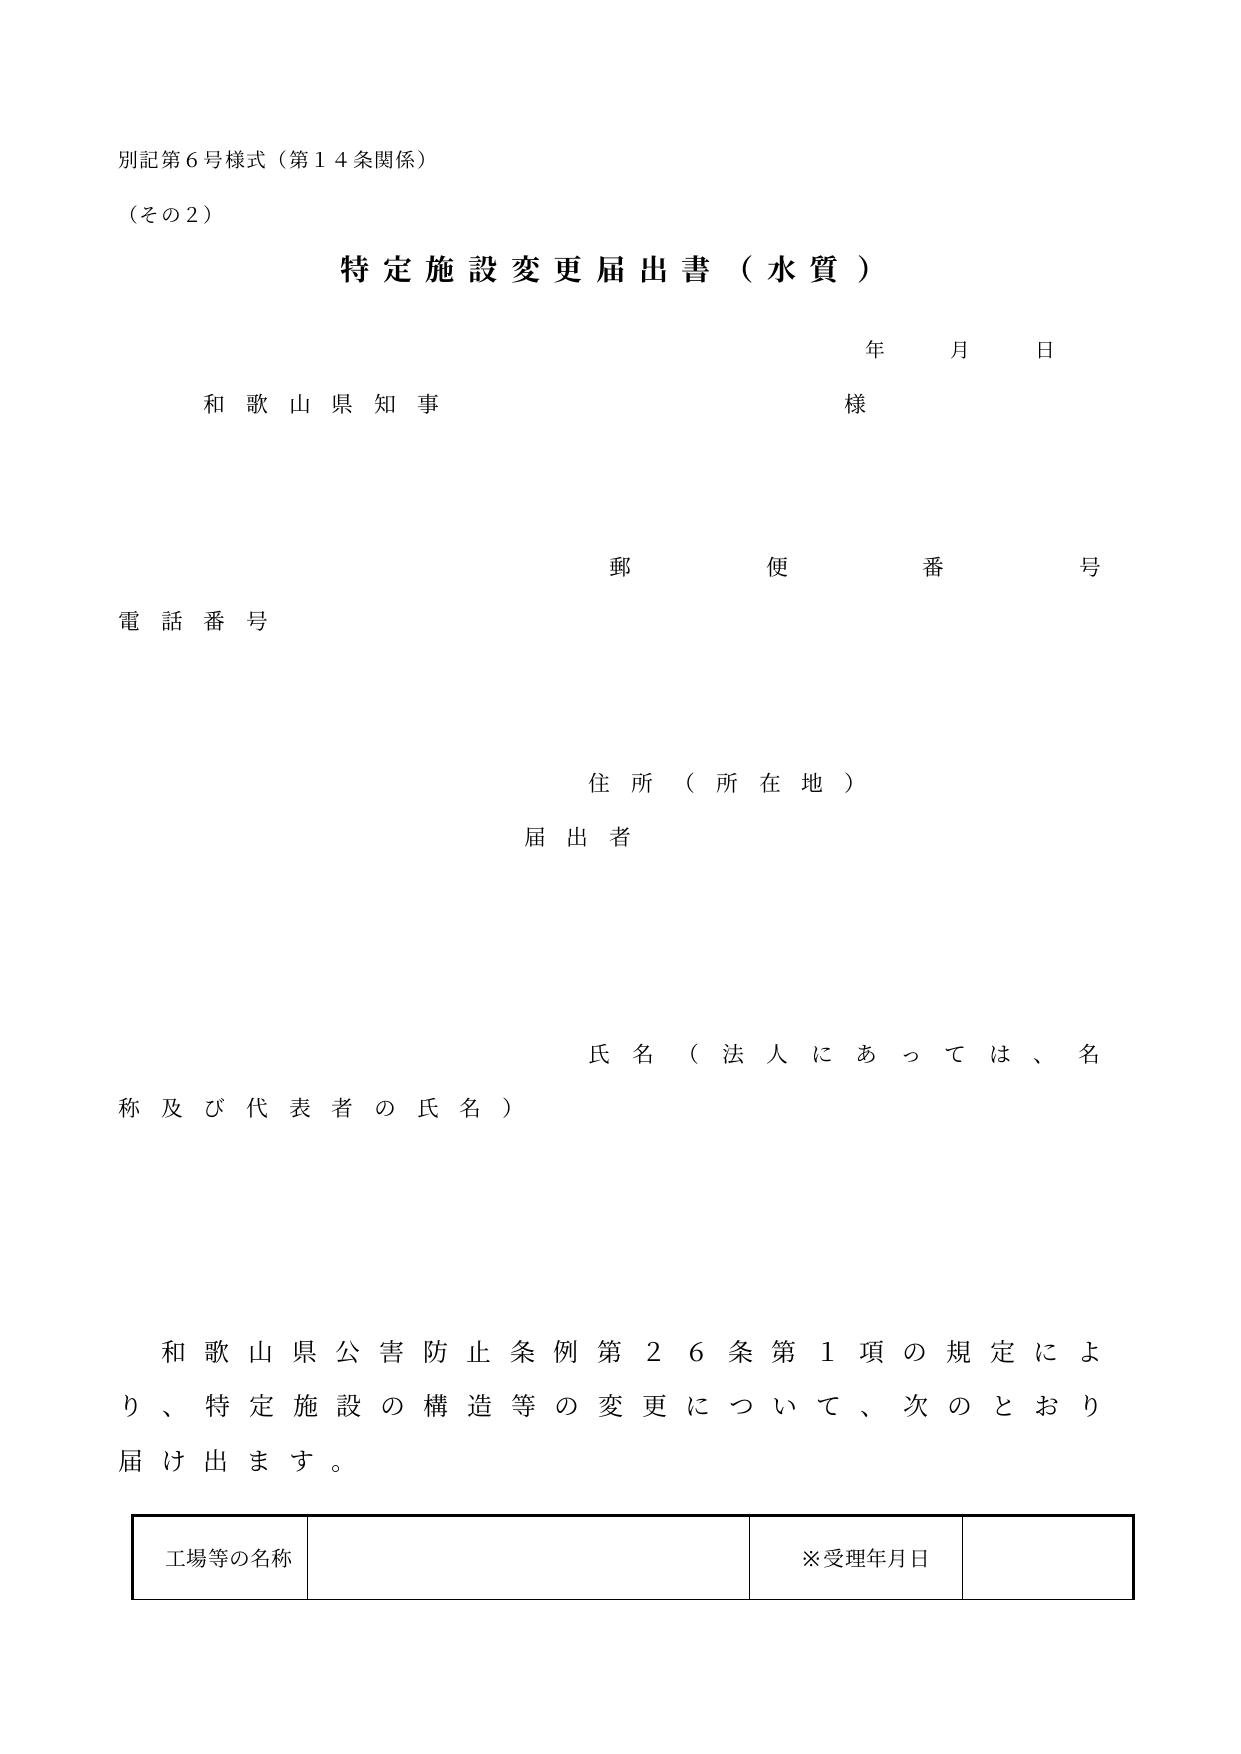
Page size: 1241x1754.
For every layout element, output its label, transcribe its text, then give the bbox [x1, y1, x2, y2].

text 和歌山県知事 様 [118, 376, 1122, 430]
table_header 工場等の名称 [134, 1517, 307, 1599]
table_header [308, 1517, 749, 1599]
text 年 月 日 [118, 322, 1122, 376]
text 氏名（法人にあっては、名称及び代表者の氏名） [118, 1026, 1122, 1134]
text 別記第６号様式（第１４条関係） [118, 132, 1122, 186]
table_header ※受理年月日 [750, 1517, 962, 1599]
text 特定施設変更届出書（水質） [118, 241, 1122, 295]
text 届出者 [118, 809, 1122, 863]
text （その２） [118, 186, 1122, 241]
text 郵便番号 電話番号 [118, 538, 1122, 647]
text 和歌山県公害防止条例第２６条第１項の規定により、特定施設の構造等の変更について、次のとおり届け出ます。 [118, 1324, 1122, 1486]
text 住所（所在地） [118, 755, 1122, 809]
table_header [963, 1517, 1132, 1599]
